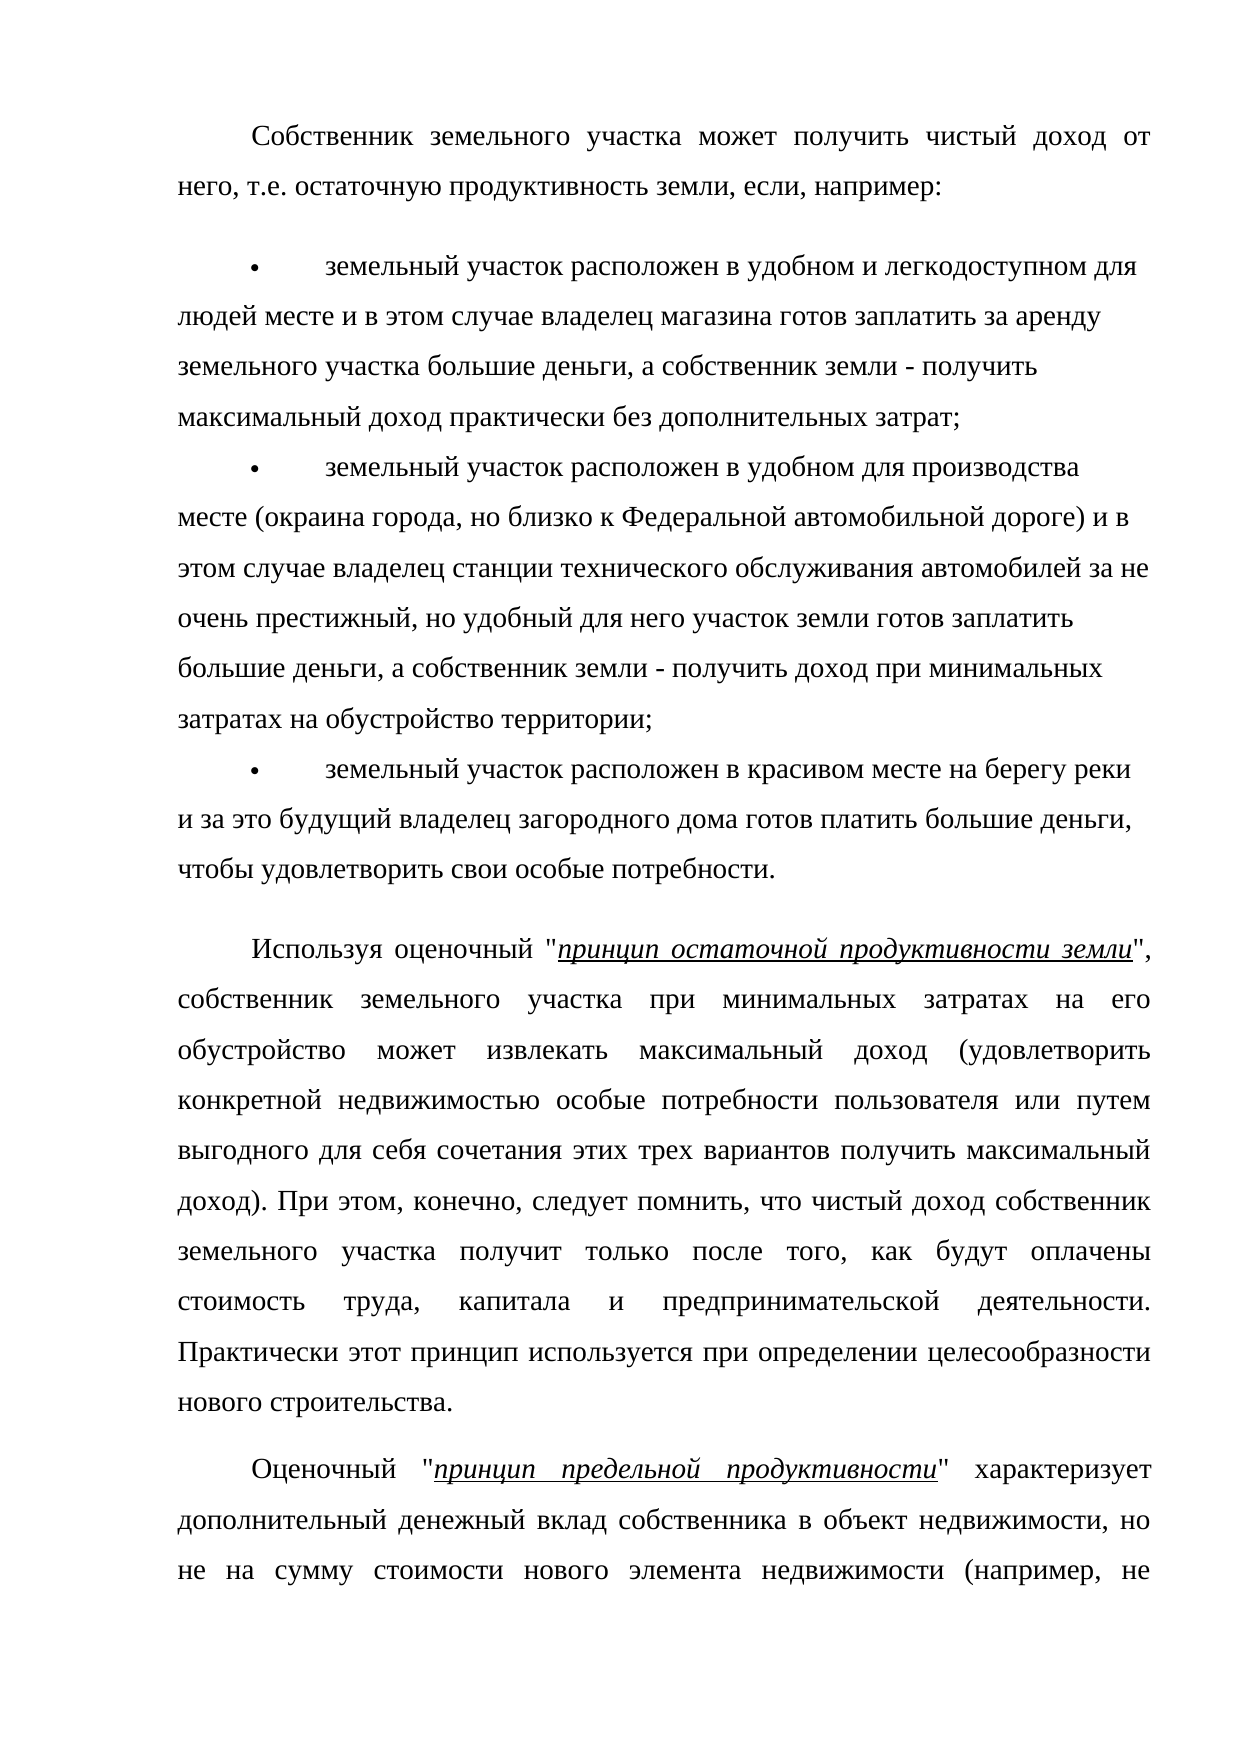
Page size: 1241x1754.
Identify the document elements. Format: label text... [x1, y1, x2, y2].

list земельный участок расположен в красивом месте на берегу реки и за это будущий владелец загородного дома готов платить большие деньги, чтобы удовлетворить свои особые потребности. [177, 751, 1152, 885]
text Собственник земельного участка может получить чистый доход от него, т.е. остаточную продуктивность земли, если, например: [177, 118, 1152, 202]
list земельный участок расположен в удобном для производства месте (окраина города, но близко к Федеральной автомобильной дороге) и в этом случае владелец станции технического обслуживания автомобилей за не очень престижный, но удобный для него участок земли готов заплатить большие деньги, а собственник земли - получить доход при минимальных затратах на обустройство территории; [177, 449, 1152, 734]
list земельный участок расположен в удобном и легкодоступном для людей месте и в этом случае владелец магазина готов заплатить за аренду земельного участка большие деньги, а собственник земли - получить максимальный доход практически без дополнительных затрат; [177, 248, 1152, 432]
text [177, 1452, 1152, 1586]
text Используя оценочный "принцип остаточной продуктивности земли", собственник земельного участка при минимальных затратах на его обустройство может извлекать максимальный доход (удовлетворить конкретной недвижимостью особые потребности пользователя или путем выгодного для себя сочетания этих трех вариантов получить максимальный доход). При этом, конечно, следует помнить, что чистый доход собственник земельного участка получит только после того, как будут оплачены стоимость труда, капитала и предпринимательской деятельности. Практически этот принцип используется при определении целесообразности нового строительства. [177, 931, 1152, 1417]
